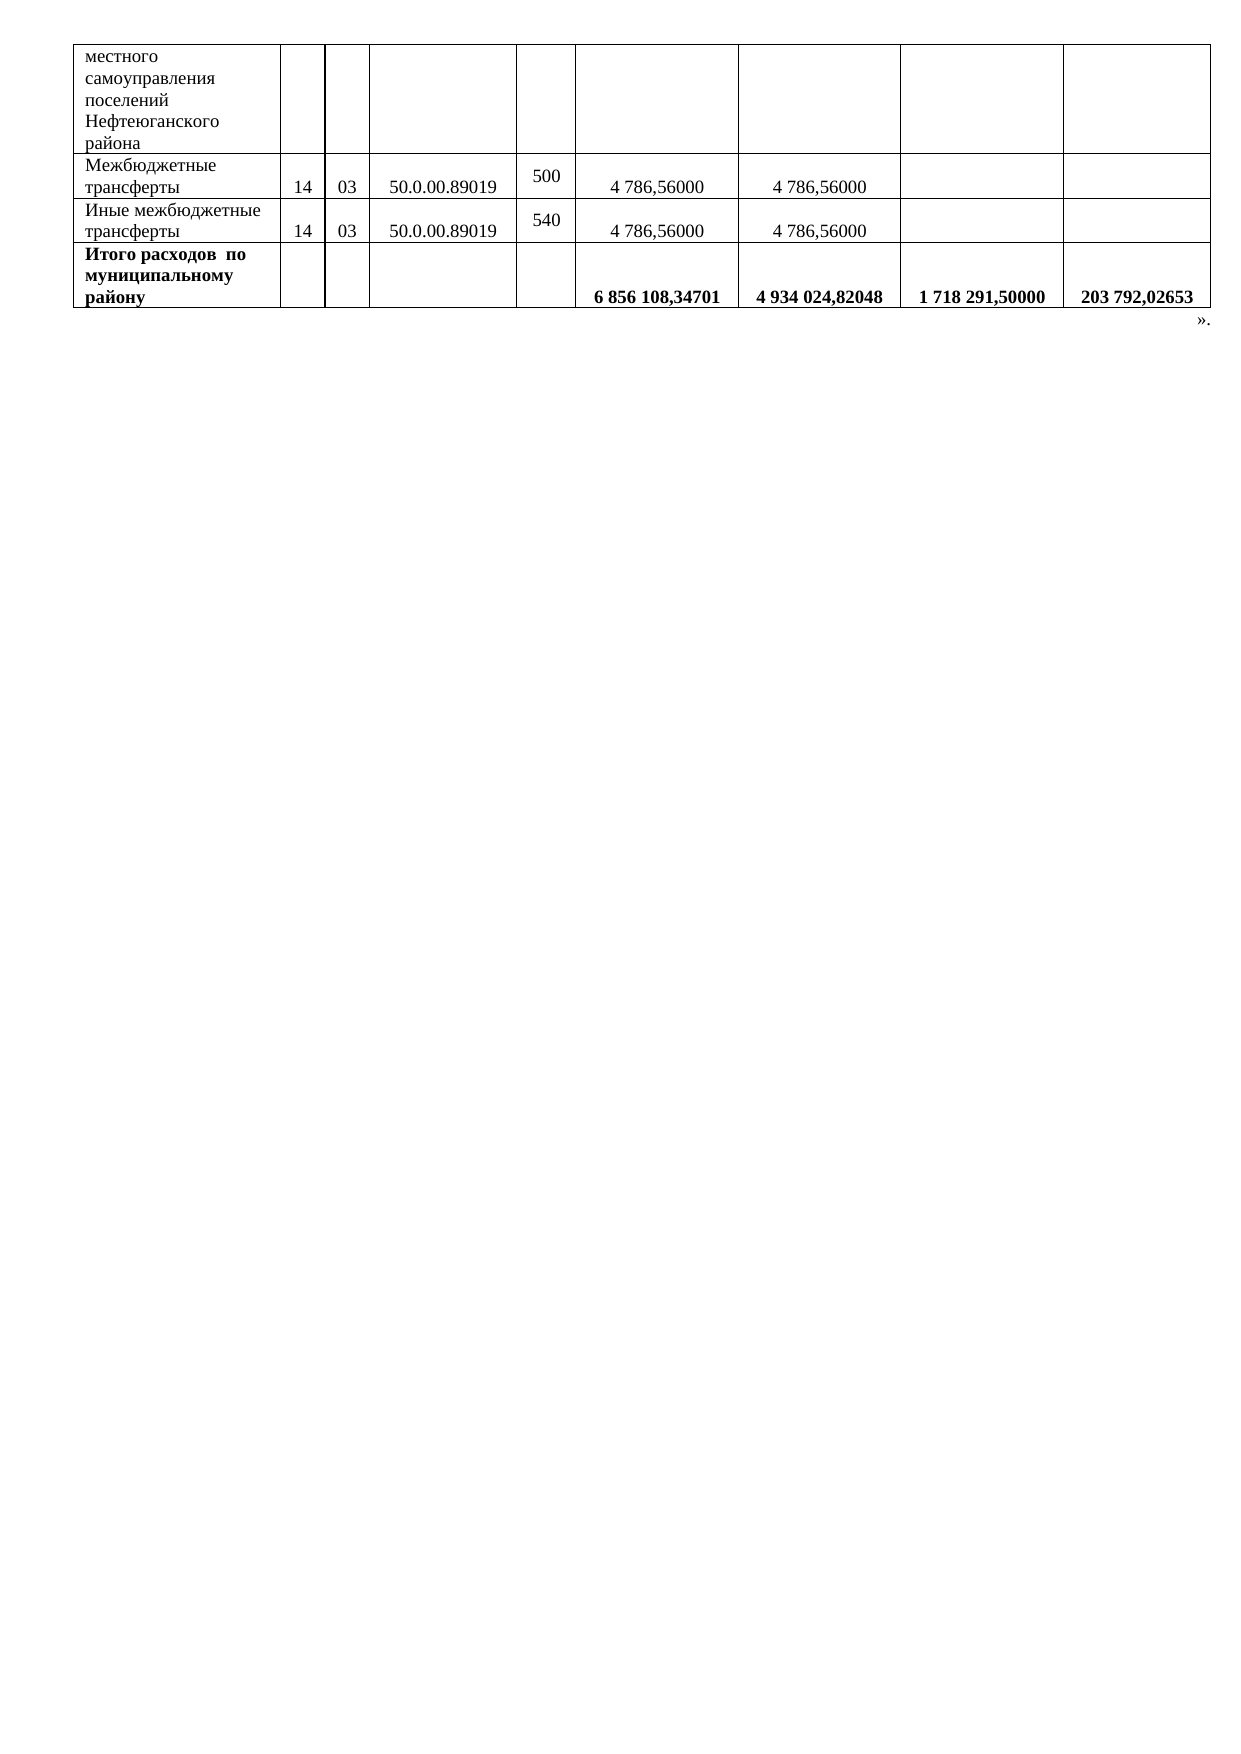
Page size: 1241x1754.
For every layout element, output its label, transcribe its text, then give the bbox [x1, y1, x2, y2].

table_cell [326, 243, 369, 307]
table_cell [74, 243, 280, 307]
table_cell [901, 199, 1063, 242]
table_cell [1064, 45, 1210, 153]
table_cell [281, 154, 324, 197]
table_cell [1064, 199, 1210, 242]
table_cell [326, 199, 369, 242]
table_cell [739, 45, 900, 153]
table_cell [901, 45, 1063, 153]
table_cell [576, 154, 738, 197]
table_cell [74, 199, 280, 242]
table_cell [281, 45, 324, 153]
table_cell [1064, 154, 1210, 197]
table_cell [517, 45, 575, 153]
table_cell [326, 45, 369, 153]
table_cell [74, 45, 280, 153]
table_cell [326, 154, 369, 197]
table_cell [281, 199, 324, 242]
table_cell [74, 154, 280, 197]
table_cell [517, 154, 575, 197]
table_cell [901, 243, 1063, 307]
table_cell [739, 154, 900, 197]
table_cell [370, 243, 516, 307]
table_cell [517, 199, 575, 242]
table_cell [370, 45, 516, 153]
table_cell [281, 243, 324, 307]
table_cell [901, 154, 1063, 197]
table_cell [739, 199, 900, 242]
text ». [1145, 308, 1211, 330]
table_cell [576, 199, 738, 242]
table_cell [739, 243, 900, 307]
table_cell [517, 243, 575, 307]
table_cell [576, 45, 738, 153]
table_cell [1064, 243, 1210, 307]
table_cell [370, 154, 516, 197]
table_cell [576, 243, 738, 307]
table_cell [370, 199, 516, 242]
